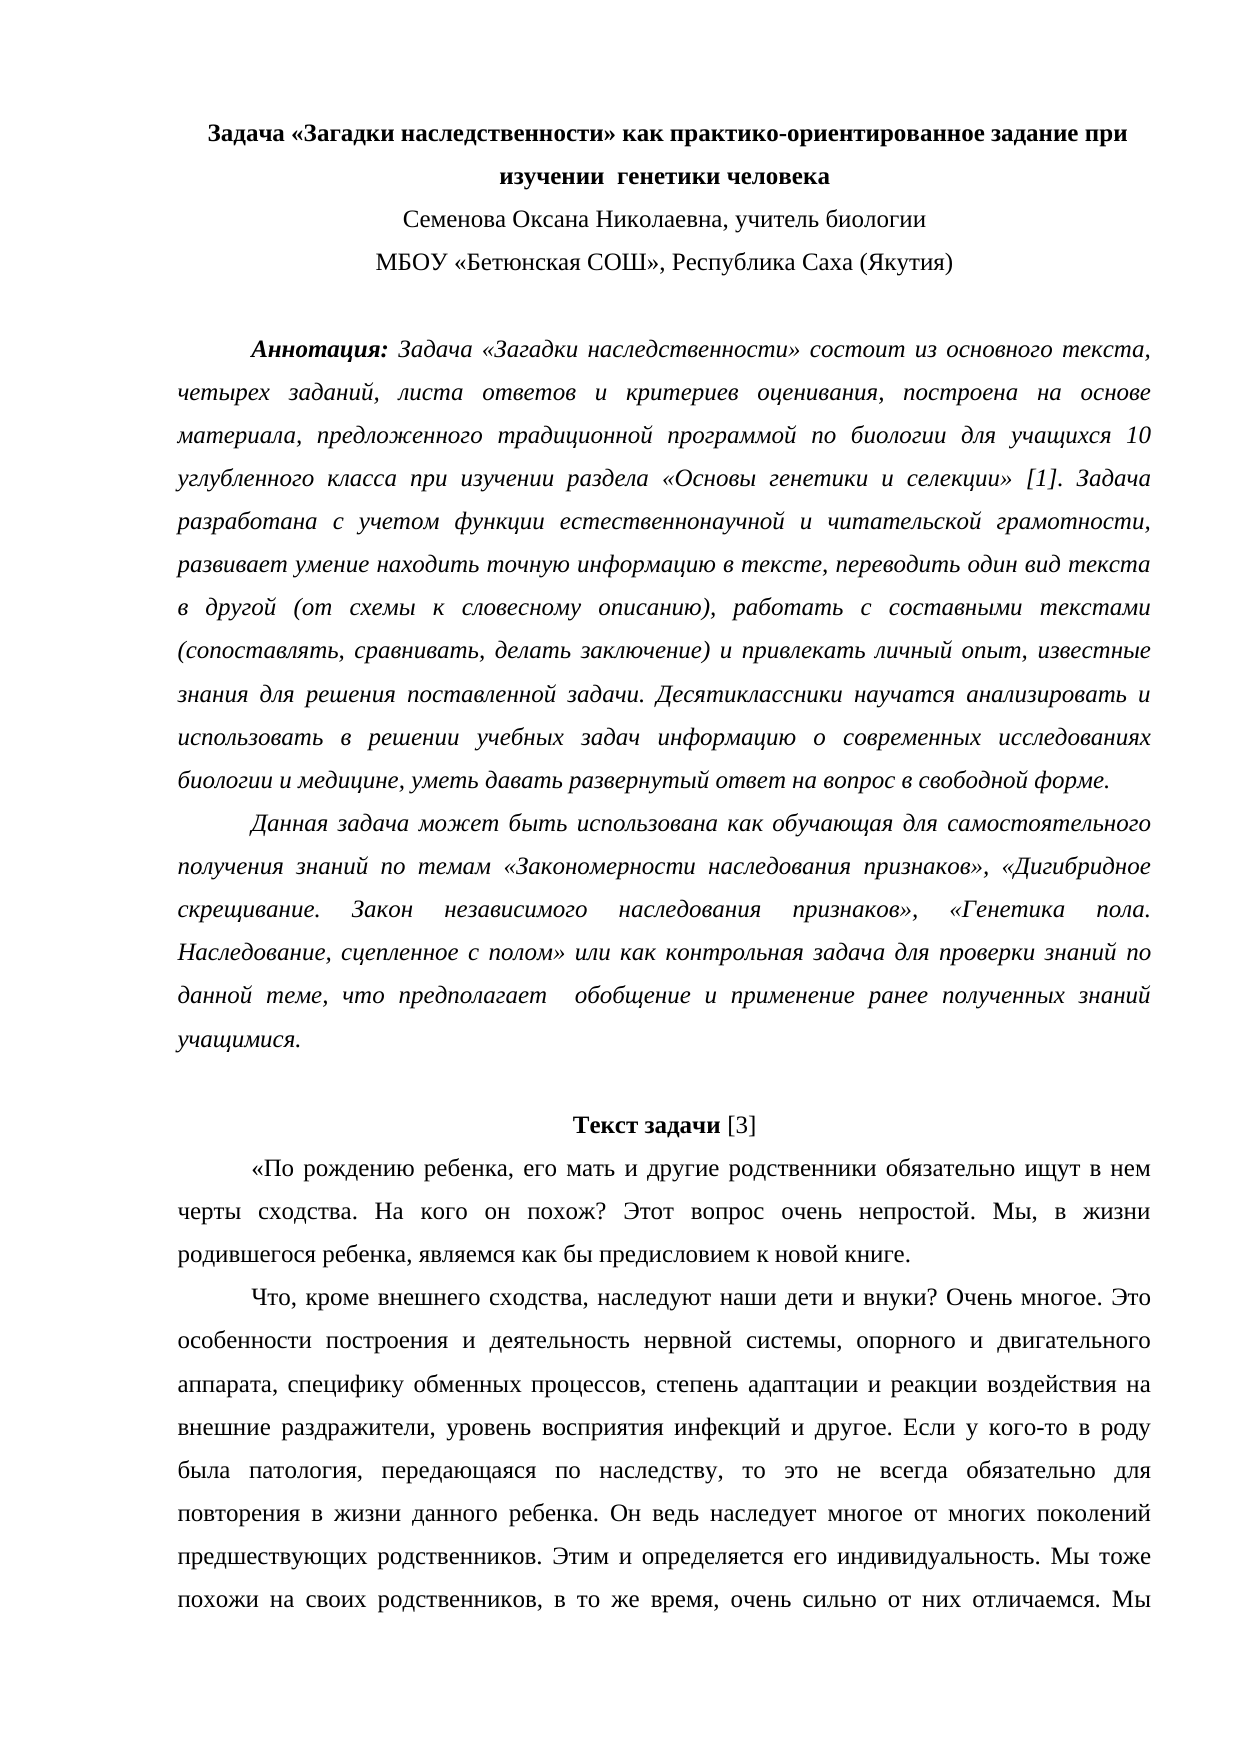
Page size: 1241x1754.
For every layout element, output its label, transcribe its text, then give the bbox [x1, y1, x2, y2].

text Данная задача может быть использована как обучающая для самостоятельного получения знаний по темам «Закономерности наследования признаков», «Дигибридное скрещивание. Закон независимого наследования признаков», «Генетика пола. Наследование, сцепленное с полом» или как контрольная задача для проверки знаний по данной теме, что предполагает обобщение и применение ранее полученных знаний учащимися. [177, 808, 1152, 1052]
text Задача «Загадки наследственности» как практико-ориентированное задание при изучении генетики человека [177, 118, 1152, 190]
text Семенова Оксана Николаевна, учитель биологии [177, 204, 1152, 233]
text МБОУ «Бетюнская СОШ», Республика Саха (Якутия) [177, 247, 1152, 276]
text Текст задачи [3] [177, 1110, 1152, 1139]
text «По рождению ребенка, его мать и другие родственники обязательно ищут в нем черты сходства. На кого он похож? Этот вопрос очень непростой. Мы, в жизни родившегося ребенка, являемся как бы предисловием к новой книге. [177, 1225, 1152, 1268]
text Аннотация: Задача «Загадки наследственности» состоит из основного текста, четырех заданий, листа ответов и критериев оценивания, построена на основе материала, предложенного традиционной программой по биологии для учащихся 10 углубленного класса при изучении раздела «Основы генетики и селекции» [1]. Задача разработана с учетом функции естественнонаучной и читательской грамотности, развивает умение находить точную информацию в тексте, переводить один вид текста в другой (от схемы к словесному описанию), работать с составными текстами (сопоставлять, сравнивать, делать заключение) и привлекать личный опыт, известные знания для решения поставленной задачи. Десятиклассники научатся анализировать и использовать в решении учебных задач информацию о современных исследованиях биологии и медицине, уметь давать развернутый ответ на вопрос в свободной форме. [177, 334, 1152, 794]
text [177, 1282, 1152, 1613]
text «По рождению ребенка, его мать и другие родственники обязательно ищут в нем черты сходства. На кого он похож? Этот вопрос очень непростой. Мы, в жизни родившегося ребенка, являемся как бы предисловием к новой книге. [177, 1153, 1152, 1196]
